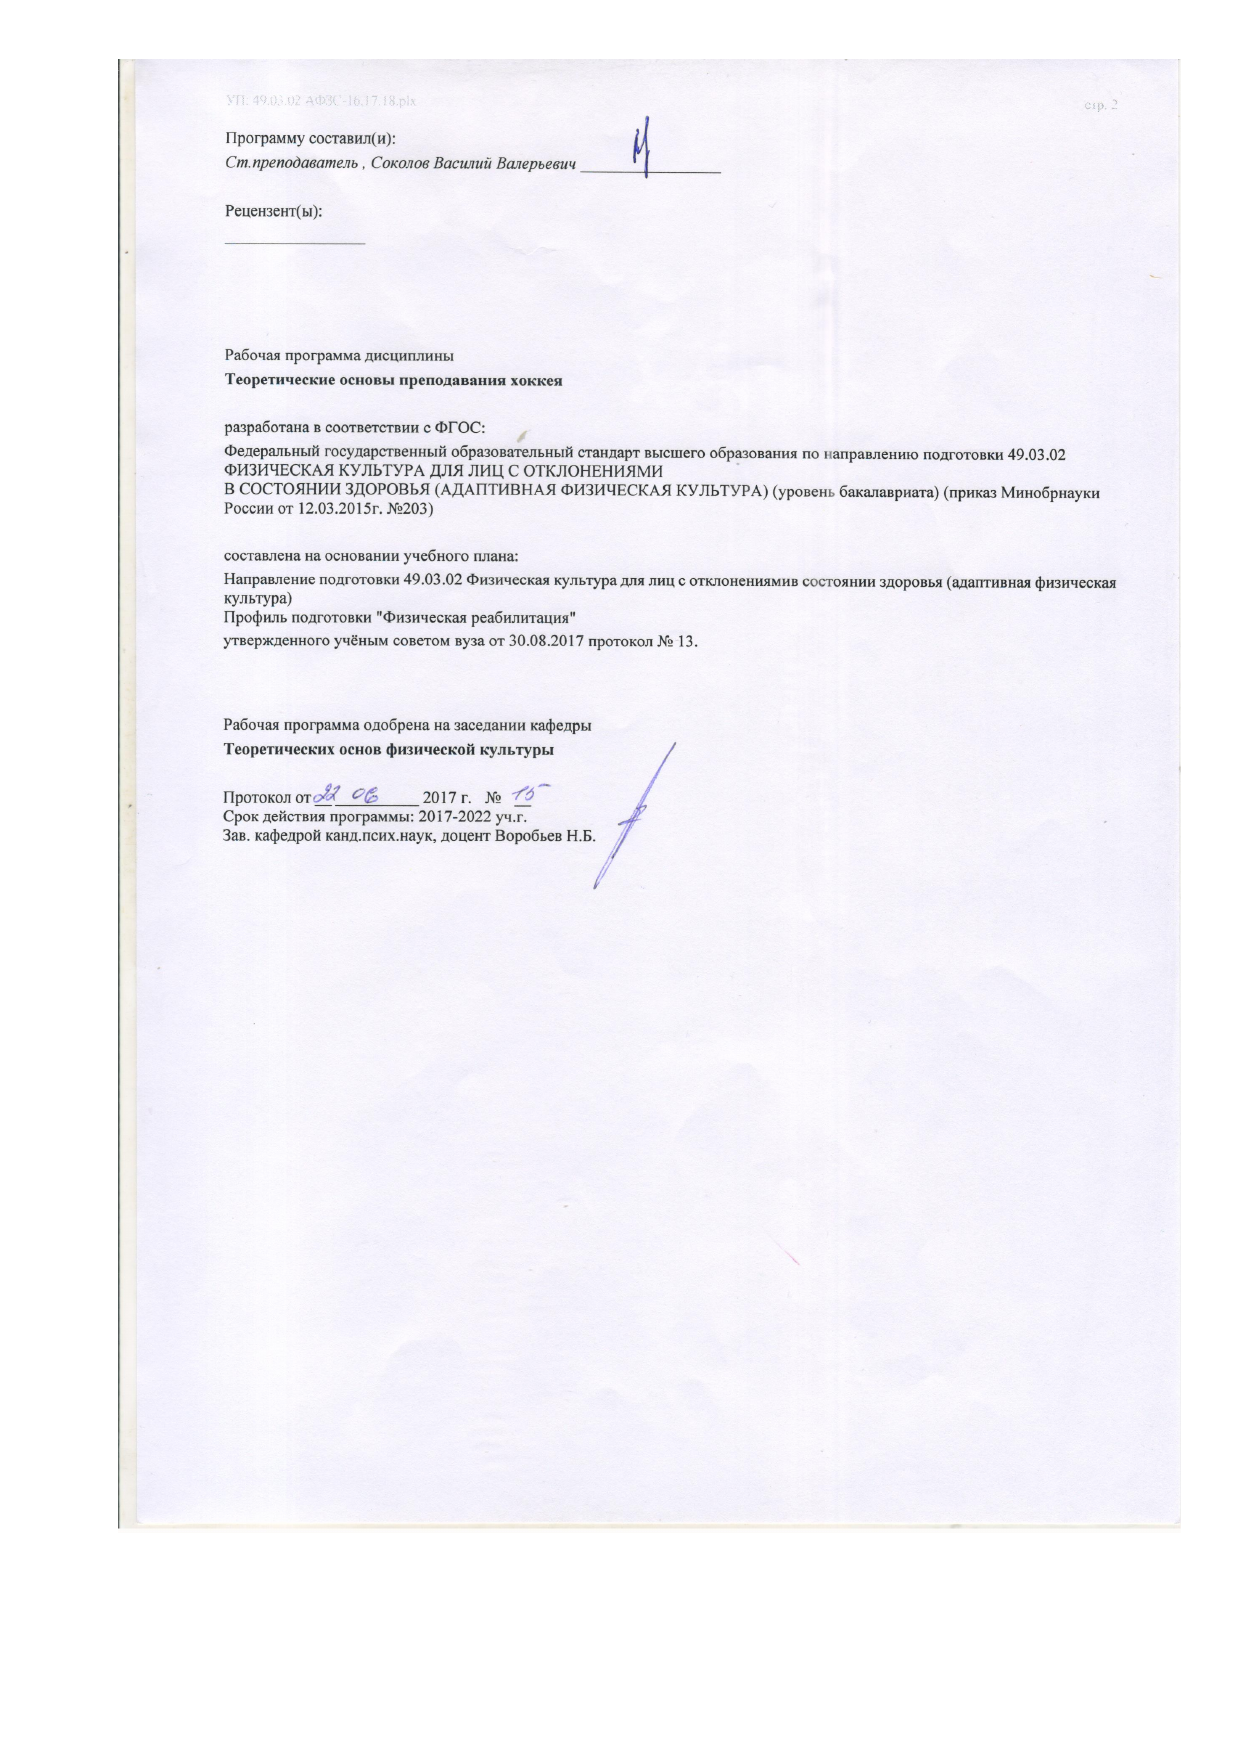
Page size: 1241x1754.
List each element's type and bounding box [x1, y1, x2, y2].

picture [118, 59, 1181, 1533]
